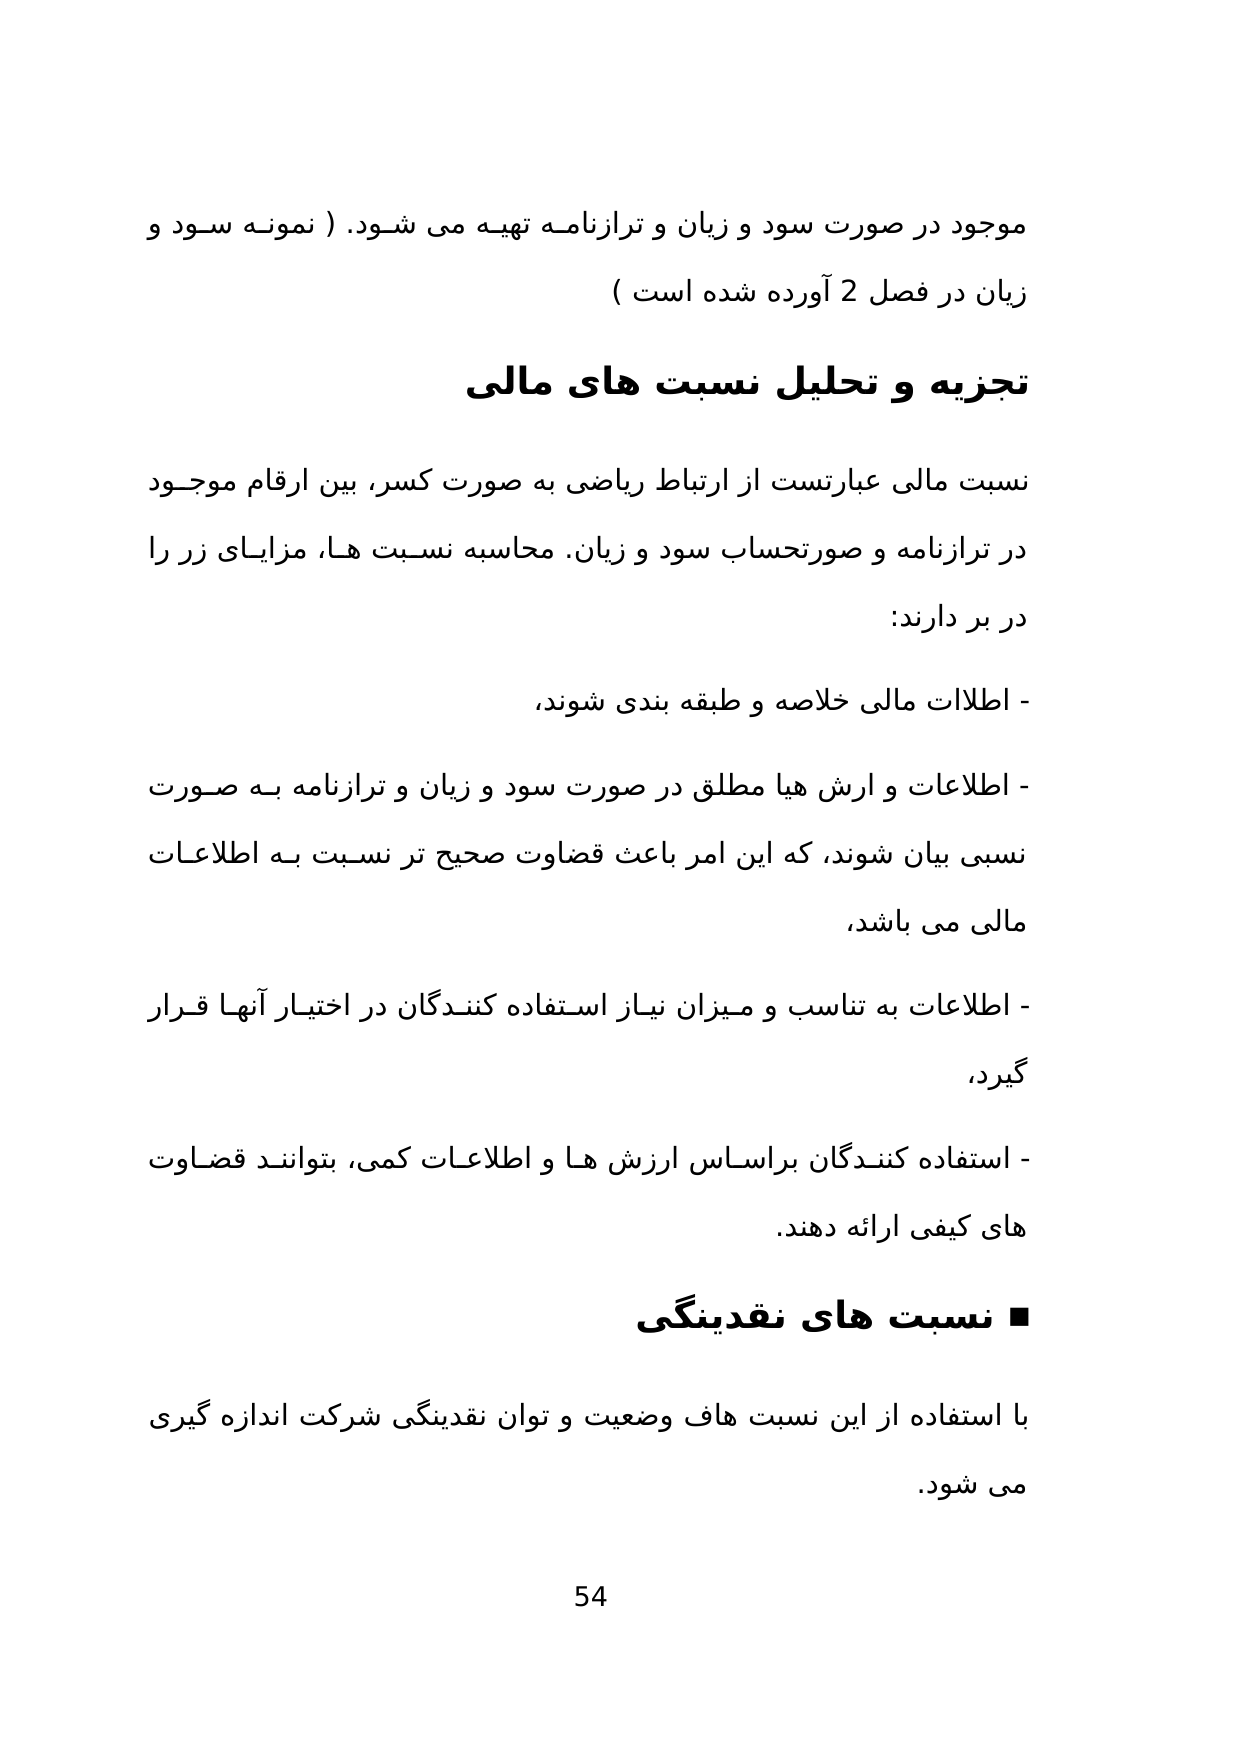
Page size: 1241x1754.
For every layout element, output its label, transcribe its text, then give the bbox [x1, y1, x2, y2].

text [148, 207, 1031, 309]
text - استفاده کنندگان براساس ارزش ها و اطلاعات کمی، بتوانند قضاوت های کیفی ارائه دهند. [148, 1141, 1031, 1243]
text - اطلاعات و ارش هیا مطلق در صورت سود و زیان و ترازنامه به صورت نسبی بیان شوند، که این امر باعث قضاوت صحیح تر نسبت به اطلاعات مالی می باشد، [148, 768, 1031, 938]
text نسبت مالی عبارتست از ارتباط ریاضی به صورت کسر، بین ارقام موجود در ترازنامه و صورتحساب سود و زیان. محاسبه نسبت ها، مزایای زر را در بر دارند: [148, 463, 1031, 633]
text - اطلاات مالی خلاصه و طبقه بندی شوند، [148, 684, 1031, 718]
text تجزیه و تحلیل نسبت های مالی [148, 359, 1031, 403]
text با استفاده از این نسبت هاف وضعیت و توان نقدینگی شرکت اندازه گیری می شود. [148, 1398, 1031, 1500]
text ■ نسبت های نقدینگی [148, 1294, 1031, 1338]
text - اطلاعات به تناسب و میزان نیاز استفاده کنندگان در اختیار آنها قرار گیرد، [148, 989, 1031, 1091]
